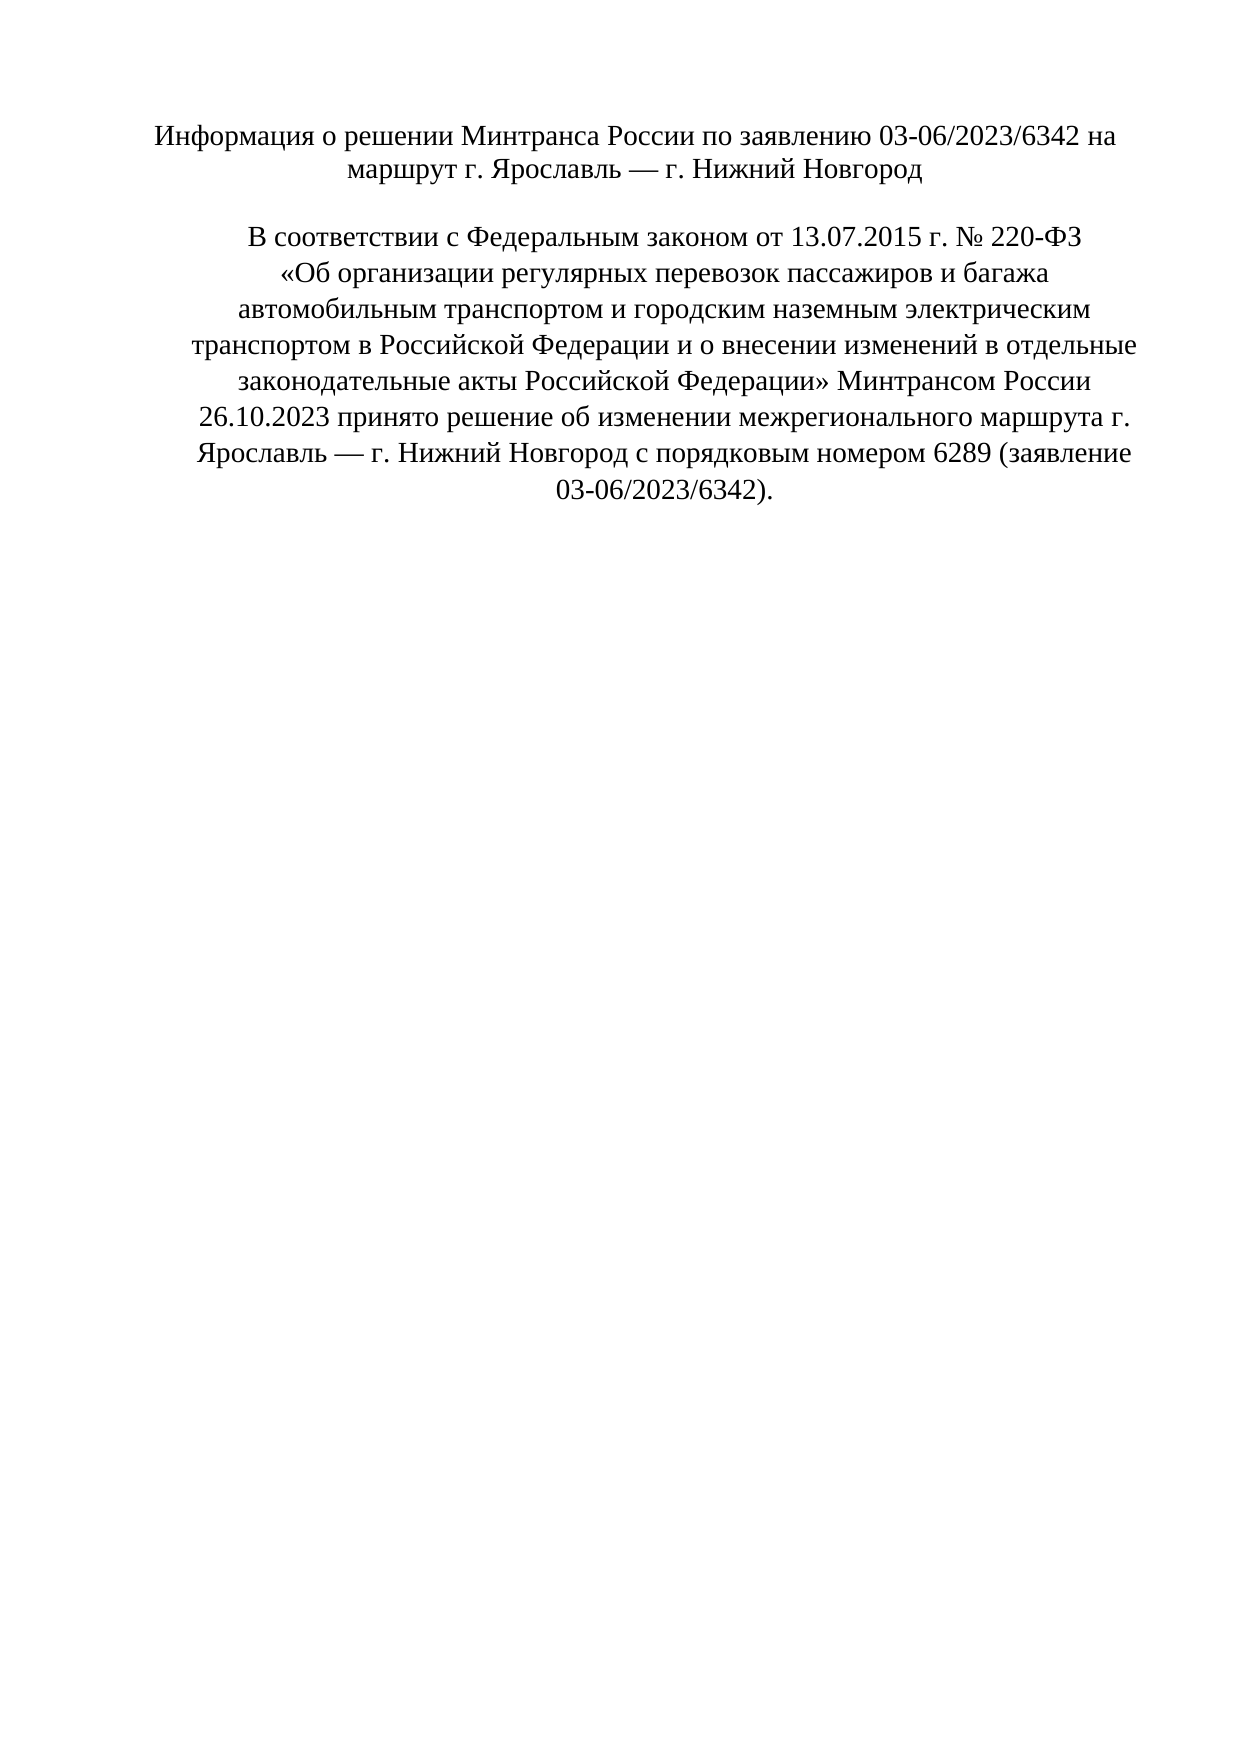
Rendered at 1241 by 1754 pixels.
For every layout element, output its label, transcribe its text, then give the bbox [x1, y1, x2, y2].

text В соответствии с Федеральным законом от 13.07.2015 г. № 220-ФЗ «Об организации регулярных перевозок пассажиров и багажа автомобильным транспортом и городским наземным электрическим транспортом в Российской Федерации и о внесении изменений в отдельные законодательные акты Российской Федерации» Минтрансом России 26.10.2023 принято решение об изменении межрегионального маршрута г. Ярославль — г. Нижний Новгород с порядковым номером 6289 (заявление 03-06/2023/6342). [177, 219, 1152, 505]
text Информация о решении Минтранса России по заявлению 03-06/2023/6342 на маршрут г. Ярославль — г. Нижний Новгород [118, 118, 1152, 185]
